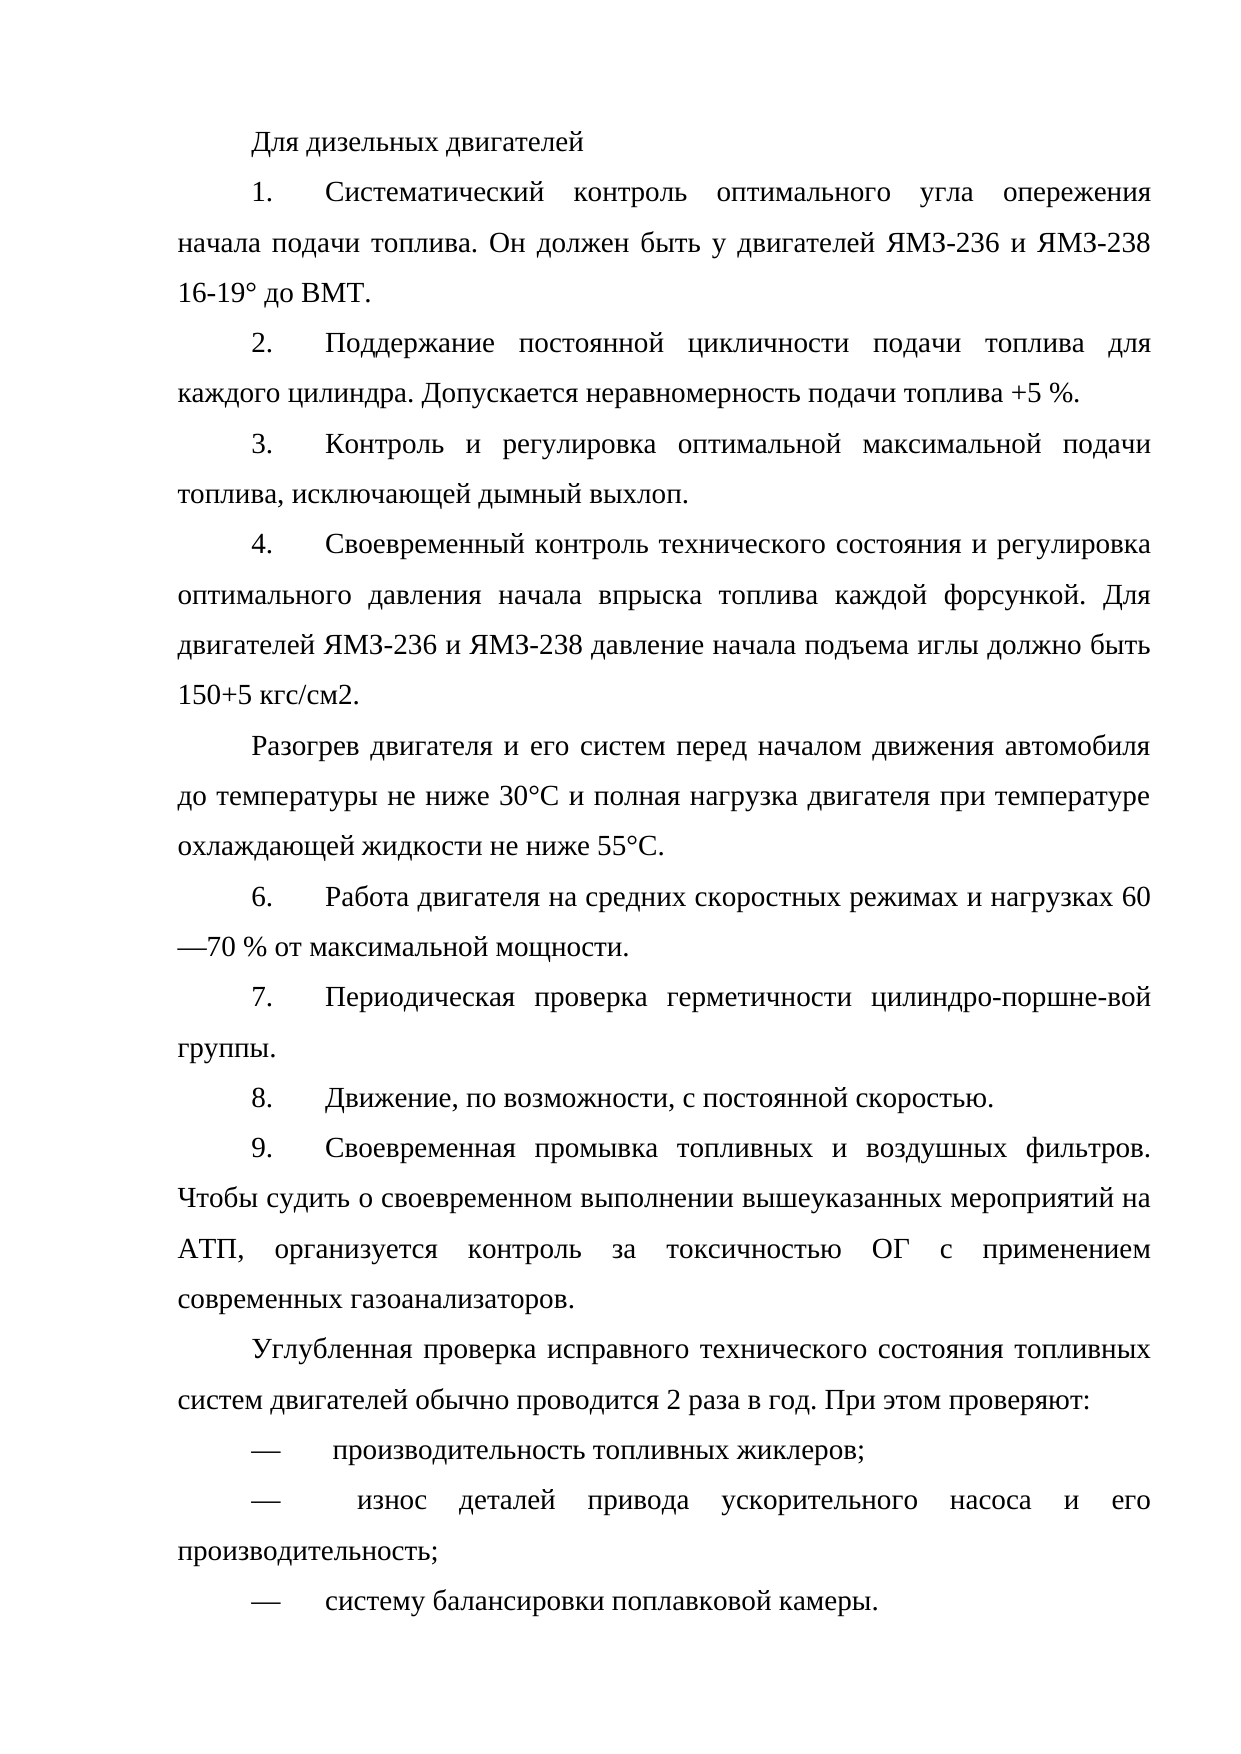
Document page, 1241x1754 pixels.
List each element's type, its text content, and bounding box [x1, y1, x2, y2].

text Углубленная проверка исправного технического состояния топливных систем двигателей обычно проводится 2 раза в год. При этом проверяют: [177, 1332, 1152, 1415]
list Систематический контроль оптимального угла опережения начала подачи топлива. Он должен быть у двигателей ЯМЗ-236 и ЯМЗ-238 16-19° до ВМТ. [177, 174, 1152, 308]
list Работа двигателя на средних скоростных режимах и нагрузках 60—70 % от максимальной мощности. [177, 879, 1152, 963]
list Движение, по возможности, с постоянной скоростью. [177, 1080, 1152, 1113]
list Поддержание постоянной цикличности подачи топлива для каждого цилиндра. Допускается неравномерность подачи топлива +5 %. [177, 325, 1152, 409]
list Контроль и регулировка оптимальной максимальной подачи топлива, исключающей дымный выхлоп. [177, 426, 1152, 510]
text 9. Своевременная промывка топливных и воздушных фильтров. Чтобы судить о своевременном выполнении вышеуказанных мероприятий на АТП, организуется контроль за токсичностью ОГ с применением современных газоанализаторов. [177, 1130, 1152, 1315]
text Для дизельных двигателей [177, 124, 1152, 158]
list износ деталей привода ускорительного насоса и его производительность; [177, 1482, 1152, 1566]
list производительность топливных жиклеров; [177, 1432, 1152, 1466]
list Периодическая проверка герметичности цилиндро-поршне-вой группы. [177, 979, 1152, 1063]
text — систему балансировки поплавковой камеры. [177, 1583, 1152, 1617]
text Разогрев двигателя и его систем перед началом движения автомобиля до температуры не ниже 30°С и полная нагрузка двигателя при температуре охлаждающей жидкости не ниже 55°С. [177, 728, 1152, 862]
list Своевременный контроль технического состояния и регулировка оптимального давления начала впрыска топлива каждой форсункой. Для двигателей ЯМЗ-236 и ЯМЗ-238 давление начала подъема иглы должно быть 150+5 кгс/см2. [177, 527, 1152, 711]
